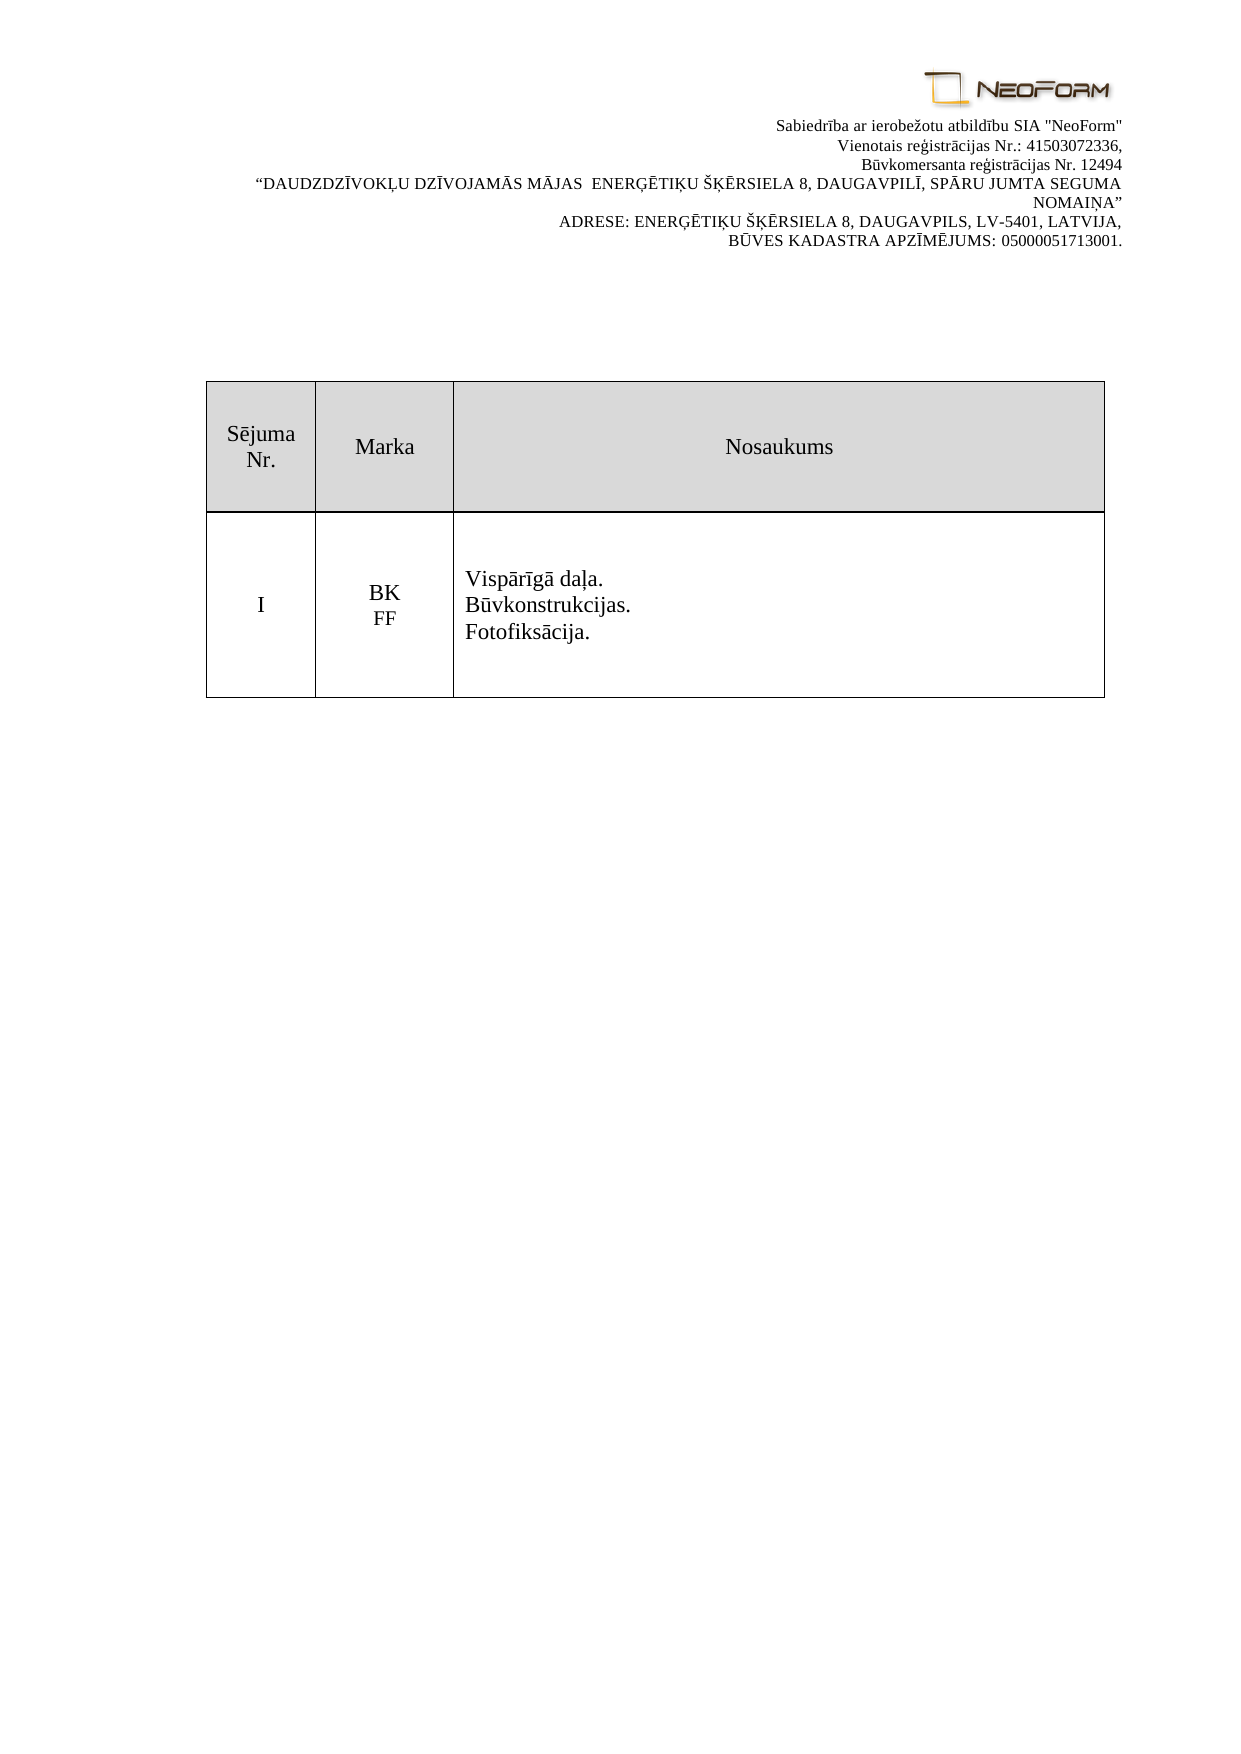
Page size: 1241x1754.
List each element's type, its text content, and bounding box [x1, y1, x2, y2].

table_header Nosaukums [454, 382, 1104, 511]
picture [918, 59, 1123, 117]
table_cell BK FF [316, 513, 453, 697]
table_cell Vispārīgā daļa. Būvkonstrukcijas. Fotofiksācija. [454, 513, 1104, 697]
table_header Marka [316, 382, 453, 511]
table_cell I [207, 513, 315, 697]
table_header Sējuma Nr. [207, 382, 315, 511]
